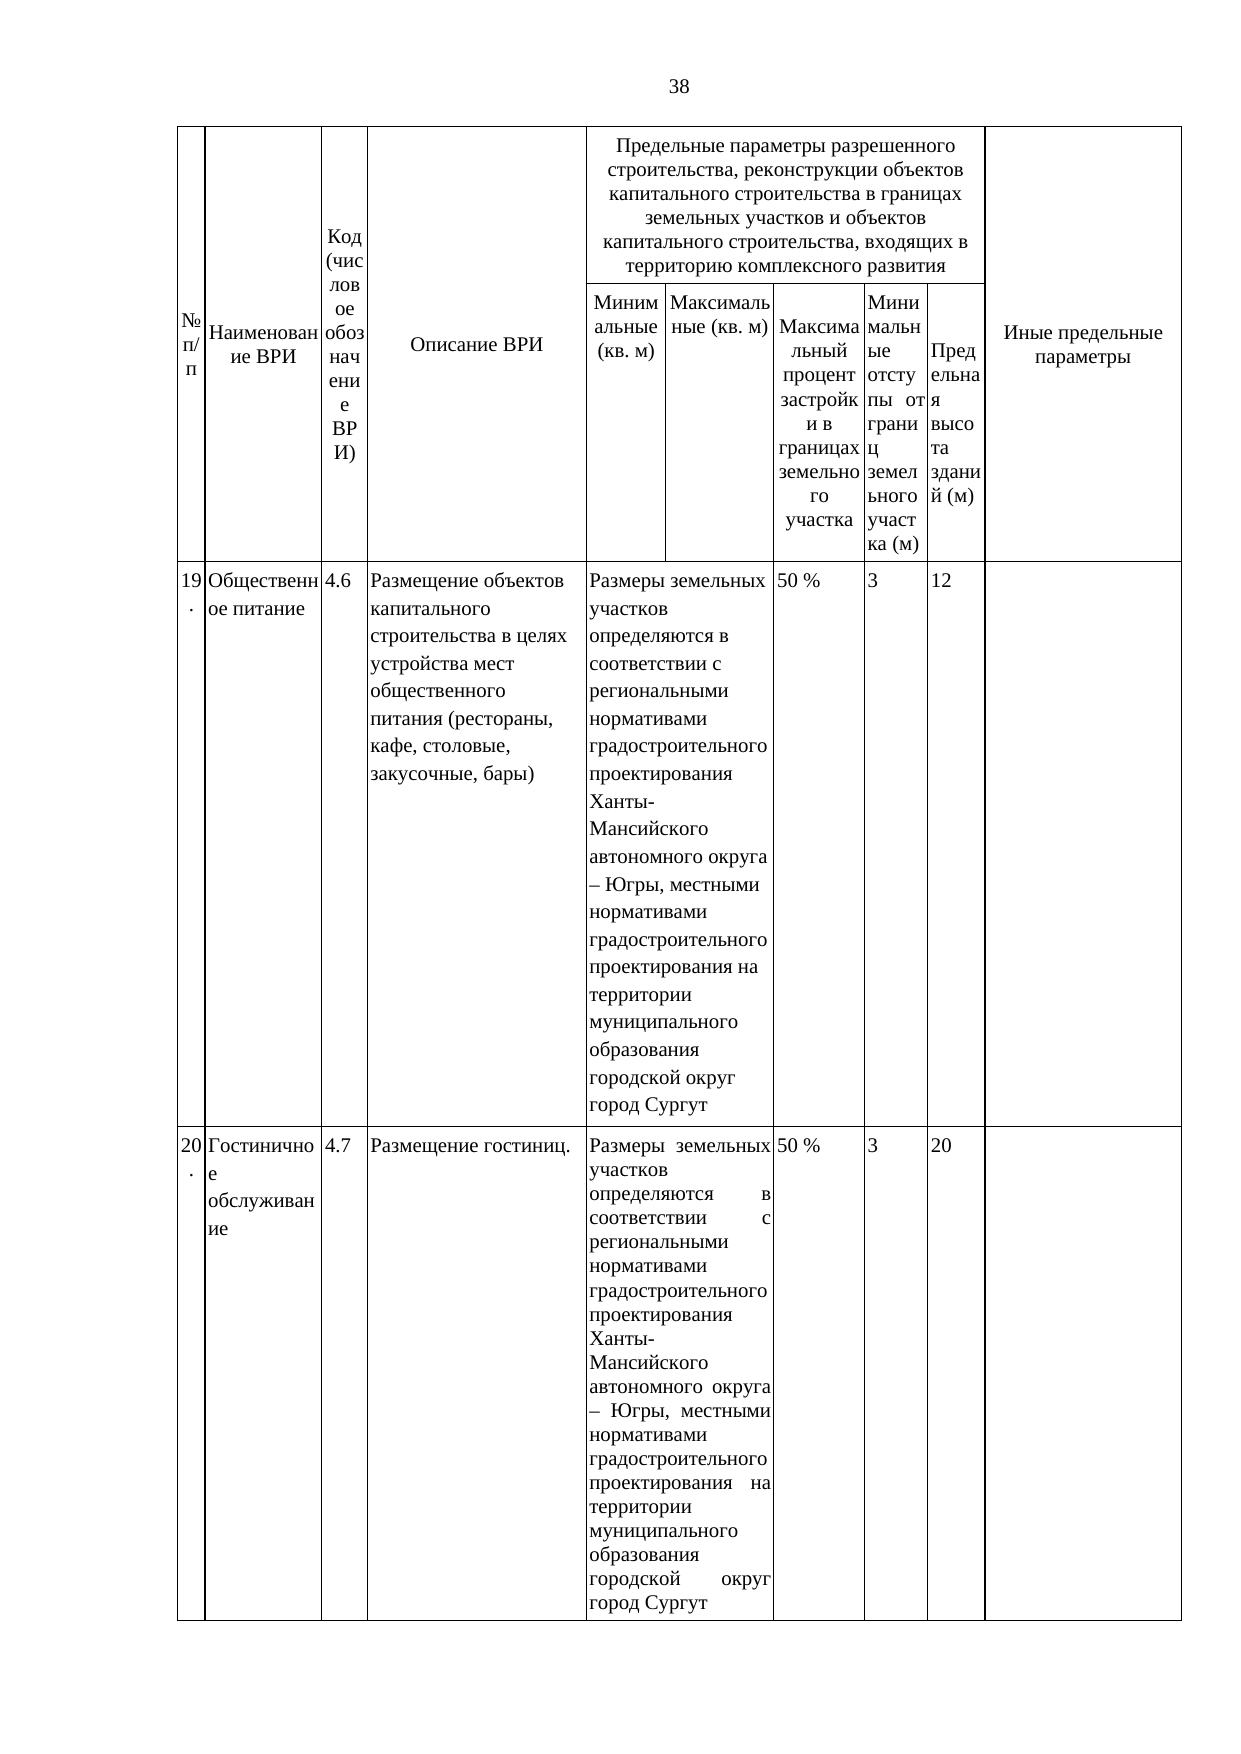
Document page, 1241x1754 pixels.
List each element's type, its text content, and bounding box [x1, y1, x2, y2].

table_header Описание ВРИ [368, 127, 586, 561]
table_cell Минимальные (кв. м) [587, 284, 665, 561]
table_cell Размещение гостиниц. [368, 1127, 586, 1620]
table_cell Размеры земельных участков определяются в соответствии с региональными нормативами градостроительного проектирования Ханты-Мансийского автономного округа – Югры, местными нормативами градостроительного проектирования на территории муниципального образования городской округ город Сургут [587, 1127, 773, 1620]
table_cell Минимальные отступы от границ земельного участка (м) [865, 284, 927, 561]
table_cell Общественное питание [206, 562, 321, 1126]
table_cell [986, 1127, 1181, 1620]
table_cell Максимальный процент застройки в границах земельного участка [774, 284, 864, 561]
table_cell [986, 562, 1181, 1126]
table_cell Максимальные (кв. м) [666, 284, 773, 561]
table_header Код (числовое обозначение ВРИ) [322, 127, 367, 561]
table_cell 3 [865, 562, 927, 1126]
table_cell Размещение объектов капитального строительства в целях устройства мест общественного питания (рестораны, кафе, столовые, закусочные, бары) [368, 562, 586, 1126]
table_cell 50 % [774, 1127, 864, 1620]
table_cell 4.7 [322, 1127, 367, 1620]
table_header № п/п [178, 127, 204, 561]
table_cell 19. [178, 562, 204, 1126]
table_cell Гостиничное обслуживание [206, 1127, 321, 1620]
table_cell Предельная высота зданий (м) [928, 284, 984, 561]
table_cell Размеры земельных участков определяются в соответствии с региональными нормативами градостроительного проектирования Ханты-Мансийского автономного округа – Югры, местными нормативами градостроительного проектирования на территории муниципального образования городской округ город Сургут [587, 562, 773, 1126]
table_cell 3 [865, 1127, 927, 1620]
table_cell 50 % [774, 562, 864, 1126]
table_cell 20. [178, 1127, 204, 1620]
table_cell 20 [928, 1127, 984, 1620]
table_header Предельные параметры разрешенного строительства, реконструкции объектов капитального строительства в границах земельных участков и объектов капитального строительства, входящих в территорию комплексного развития [587, 127, 984, 283]
table_cell 12 [928, 562, 984, 1126]
table_header Наименование ВРИ [206, 127, 321, 561]
table_header Иные предельные параметры [986, 127, 1181, 561]
table_cell 4.6 [322, 562, 367, 1126]
